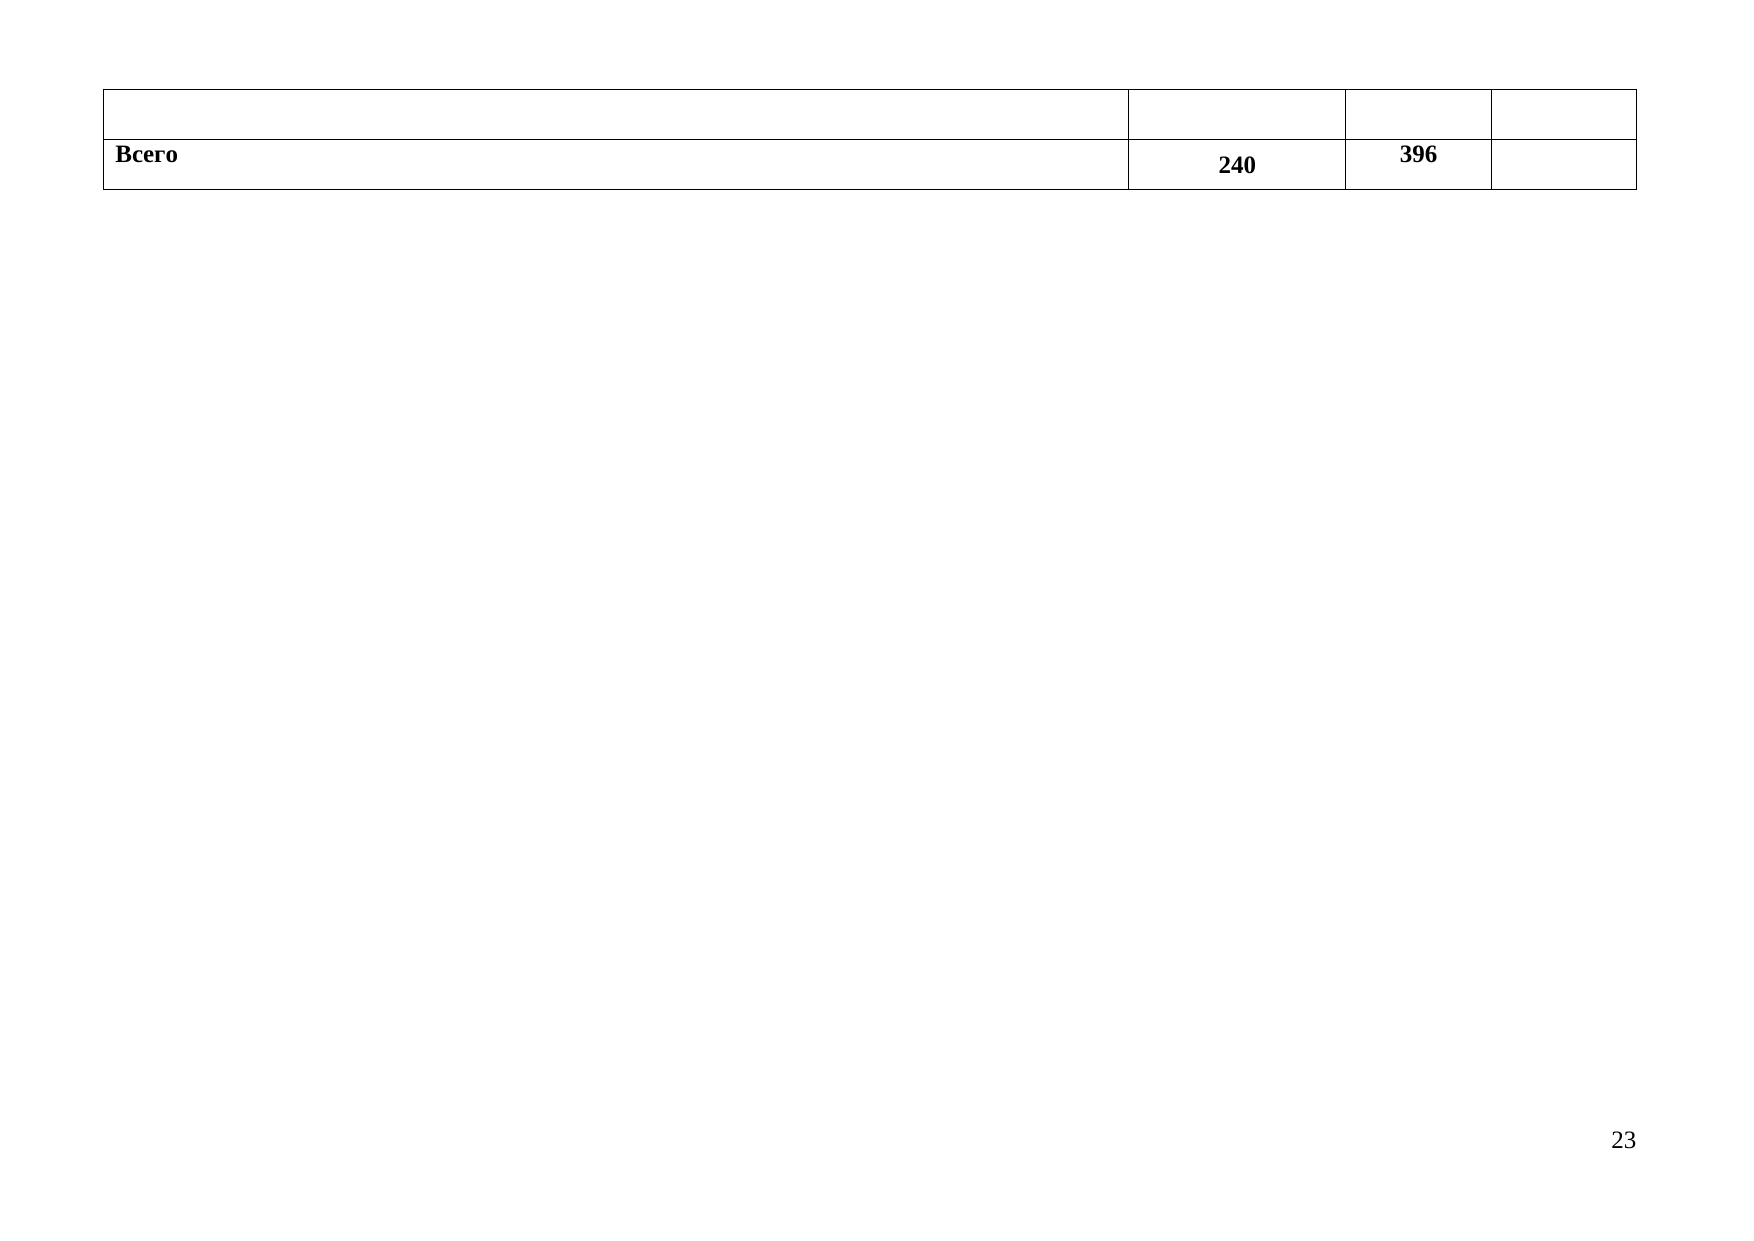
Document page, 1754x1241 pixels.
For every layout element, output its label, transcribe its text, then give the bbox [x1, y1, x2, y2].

table_cell Всего [104, 140, 1128, 189]
table_cell 396 [1346, 140, 1491, 189]
table_cell [1129, 90, 1345, 138]
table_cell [104, 90, 1128, 138]
table_cell [1346, 90, 1491, 138]
table_cell 240 [1129, 140, 1345, 189]
table_cell [1492, 90, 1636, 138]
table_cell [1492, 140, 1636, 189]
